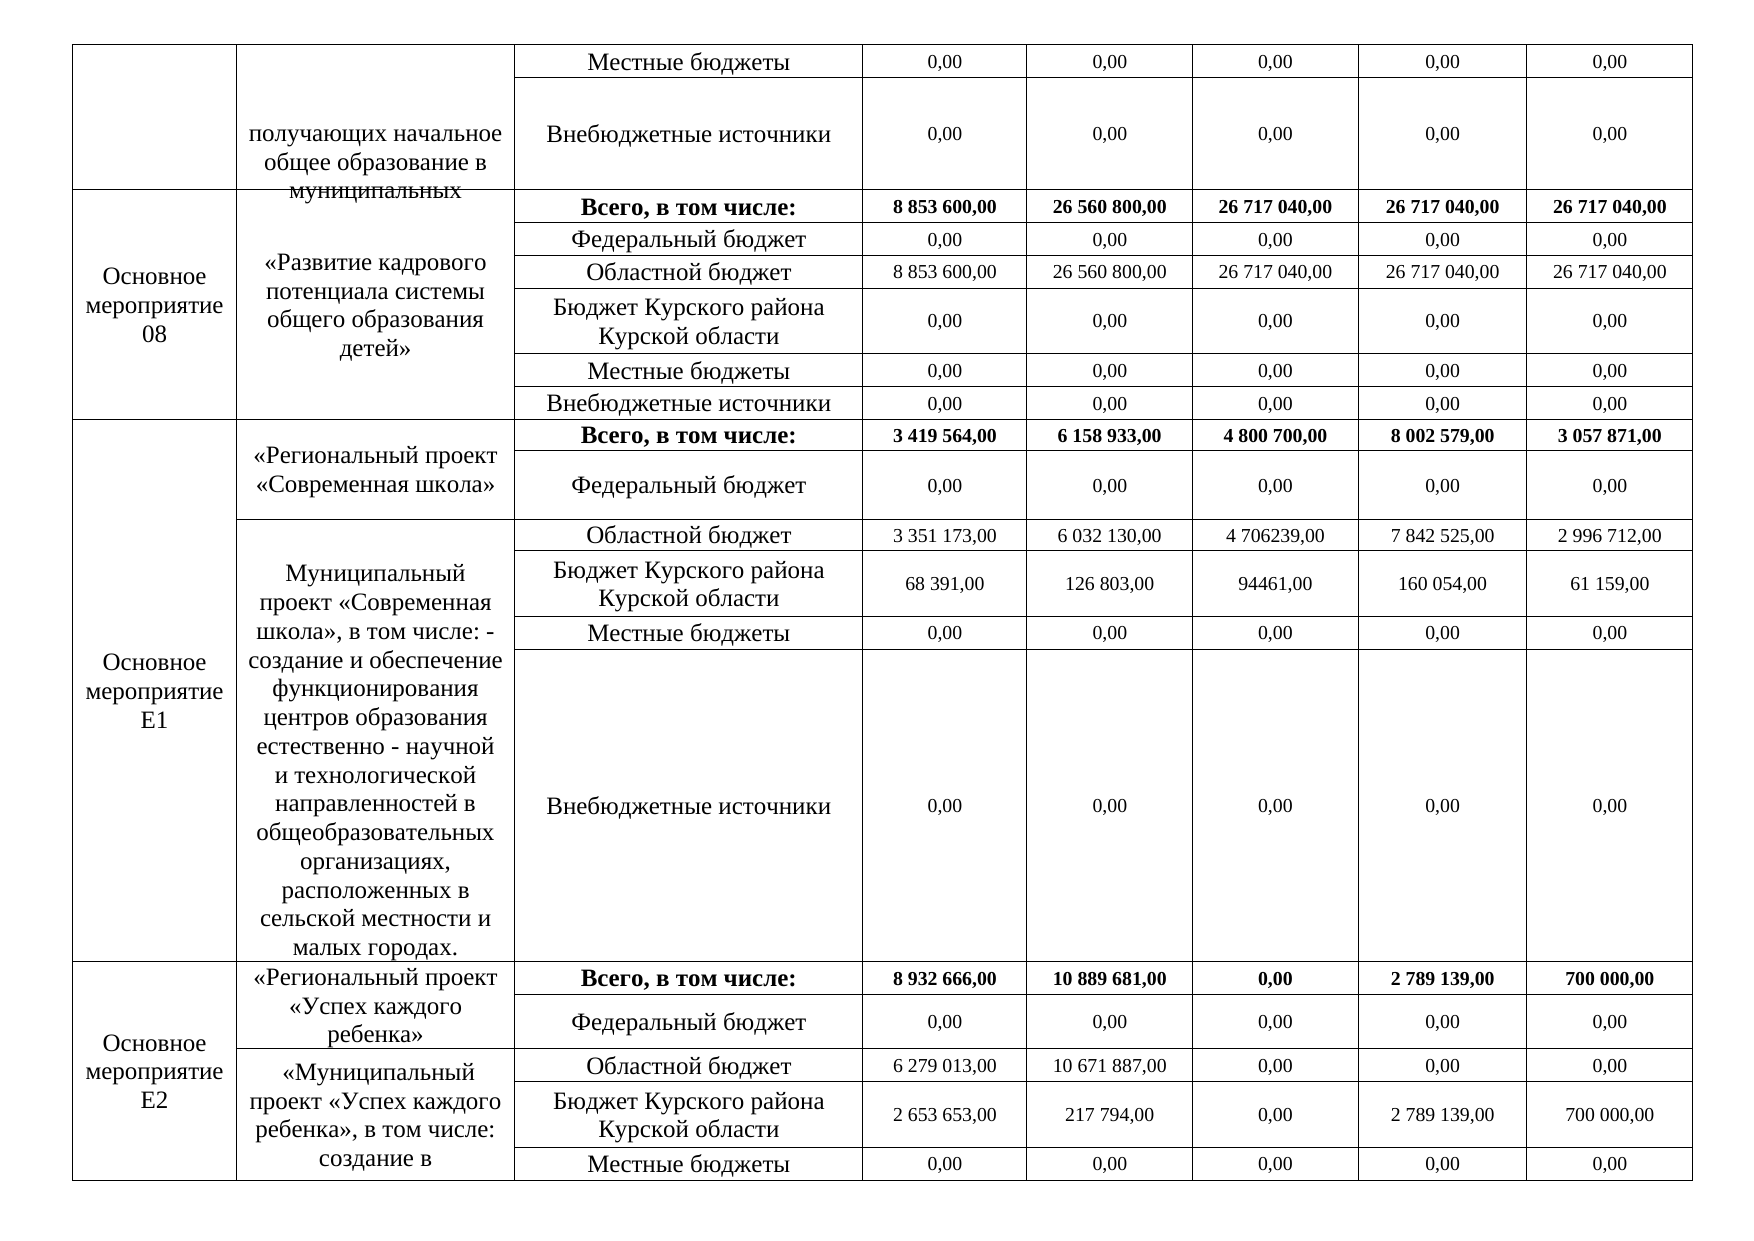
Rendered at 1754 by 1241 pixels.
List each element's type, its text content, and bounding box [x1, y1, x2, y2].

table_cell 8 932 666,00 [863, 962, 1026, 994]
table_cell 0,00 [1359, 617, 1526, 648]
table_cell 3 419 564,00 [863, 420, 1026, 450]
table_cell 0,00 [1027, 223, 1192, 255]
table_cell 0,00 [1027, 45, 1192, 77]
table_cell 0,00 [1027, 995, 1192, 1048]
table_cell «Региональный проект «Современная школа» [237, 420, 514, 519]
table_cell 160 054,00 [1359, 551, 1526, 616]
table_cell 10 889 681,00 [1027, 962, 1192, 994]
table_cell 0,00 [1359, 650, 1526, 961]
table_cell Местные бюджеты [515, 617, 862, 648]
table_cell 0,00 [1193, 387, 1358, 419]
table_cell 0,00 [863, 78, 1026, 189]
table_cell 6 032 130,00 [1027, 520, 1192, 550]
table_cell 0,00 [1359, 223, 1526, 255]
table_cell 26 717 040,00 [1193, 190, 1358, 222]
table_cell Местные бюджеты [515, 1148, 862, 1179]
table_cell 26 560 800,00 [1027, 256, 1192, 288]
table_cell 2 789 139,00 [1359, 962, 1526, 994]
table_cell 0,00 [1193, 354, 1358, 386]
table_cell 700 000,00 [1527, 1082, 1692, 1147]
table_cell Основное мероприятие 08 [73, 190, 236, 419]
table_cell 0,00 [863, 617, 1026, 648]
table_cell Внебюджетные источники [515, 387, 862, 419]
table_cell 0,00 [863, 45, 1026, 77]
table_cell 0,00 [1193, 962, 1358, 994]
table_cell 0,00 [1527, 1049, 1692, 1081]
table_cell 0,00 [1193, 650, 1358, 961]
table_cell 0,00 [1027, 451, 1192, 519]
table_cell Внебюджетные источники [515, 650, 862, 961]
table_cell Бюджет Курского района Курской области [515, 1082, 862, 1147]
table_cell 26 717 040,00 [1193, 256, 1358, 288]
table_cell 7 842 525,00 [1359, 520, 1526, 550]
table_cell Всего, в том числе: [515, 190, 862, 222]
table_cell 0,00 [863, 995, 1026, 1048]
table_cell 0,00 [863, 451, 1026, 519]
table_cell Внебюджетные источники [515, 78, 862, 189]
table_cell 3 351 173,00 [863, 520, 1026, 550]
table_cell Федеральный бюджет [515, 451, 862, 519]
table_cell 0,00 [1193, 617, 1358, 648]
table_cell 0,00 [1193, 223, 1358, 255]
table_cell 0,00 [1359, 1148, 1526, 1179]
table_cell 4 800 700,00 [1193, 420, 1358, 450]
table_cell 0,00 [1027, 289, 1192, 353]
table_cell 0,00 [863, 1148, 1026, 1179]
table_cell 0,00 [1359, 387, 1526, 419]
table_cell «Региональный проект «Успех каждого ребенка» [237, 962, 514, 1048]
table_cell Федеральный бюджет [515, 223, 862, 255]
table_cell 0,00 [1193, 1082, 1358, 1147]
table_cell 700 000,00 [1527, 962, 1692, 994]
table_cell 26 717 040,00 [1359, 190, 1526, 222]
table_cell 0,00 [1027, 387, 1192, 419]
table_cell 0,00 [863, 650, 1026, 961]
table_cell 0,00 [1359, 45, 1526, 77]
table_cell Всего, в том числе: [515, 420, 862, 450]
table_cell 26 717 040,00 [1359, 256, 1526, 288]
table_cell 8 853 600,00 [863, 190, 1026, 222]
table_cell 0,00 [1527, 78, 1692, 189]
table_cell 0,00 [1193, 995, 1358, 1048]
table_cell 0,00 [1027, 354, 1192, 386]
table_cell Областной бюджет [515, 1049, 862, 1081]
table_cell 2 996 712,00 [1527, 520, 1692, 550]
table_cell 0,00 [1527, 45, 1692, 77]
table_cell 26 560 800,00 [1027, 190, 1192, 222]
table_cell 0,00 [1527, 1148, 1692, 1179]
table_cell Всего, в том числе: [515, 962, 862, 994]
table_cell 0,00 [1527, 451, 1692, 519]
table_cell 0,00 [1193, 78, 1358, 189]
table_cell 0,00 [1193, 45, 1358, 77]
table_cell Областной бюджет [515, 256, 862, 288]
table_cell 0,00 [1027, 650, 1192, 961]
table_cell 0,00 [863, 387, 1026, 419]
table_cell 0,00 [1359, 78, 1526, 189]
table_cell Местные бюджеты [515, 45, 862, 77]
table_cell 0,00 [863, 289, 1026, 353]
table_cell 0,00 [1359, 451, 1526, 519]
table_cell 126 803,00 [1027, 551, 1192, 616]
table_cell 0,00 [1527, 995, 1692, 1048]
table_cell Муниципальный проект «Современная школа», в том числе: - создание и обеспечение функционирования центров образования естественно - научной и технологической направленностей в общеобразовательных организациях, расположенных в сельской местности и малых городах. [237, 520, 514, 961]
table_cell Бюджет Курского района Курской области [515, 289, 862, 353]
table_cell 0,00 [1193, 1049, 1358, 1081]
table_cell 0,00 [1193, 451, 1358, 519]
table_cell 217 794,00 [1027, 1082, 1192, 1147]
table_cell 0,00 [1527, 387, 1692, 419]
table_cell 2 653 653,00 [863, 1082, 1026, 1147]
table_cell 8 002 579,00 [1359, 420, 1526, 450]
table_cell 0,00 [863, 354, 1026, 386]
table_cell 94461,00 [1193, 551, 1358, 616]
table_cell 0,00 [1527, 289, 1692, 353]
table_cell 0,00 [1359, 354, 1526, 386]
table_cell 6 158 933,00 [1027, 420, 1192, 450]
table_cell 68 391,00 [863, 551, 1026, 616]
table_cell 0,00 [1359, 1049, 1526, 1081]
table_cell Федеральный бюджет [515, 995, 862, 1048]
table_cell 0,00 [1193, 289, 1358, 353]
table_cell 10 671 887,00 [1027, 1049, 1192, 1081]
table_cell 0,00 [1527, 223, 1692, 255]
table_cell 6 279 013,00 [863, 1049, 1026, 1081]
table_cell Основное мероприятие Е2 [73, 962, 236, 1179]
table_cell Местные бюджеты [515, 354, 862, 386]
table_cell 0,00 [1359, 289, 1526, 353]
table_cell 0,00 [863, 223, 1026, 255]
table_cell 2 789 139,00 [1359, 1082, 1526, 1147]
table_cell 0,00 [1527, 650, 1692, 961]
table_cell Основное мероприятие Е1 [73, 420, 236, 961]
table_cell Бюджет Курского района Курской области [515, 551, 862, 616]
table_cell 8 853 600,00 [863, 256, 1026, 288]
table_cell 26 717 040,00 [1527, 256, 1692, 288]
table_cell 0,00 [1193, 1148, 1358, 1179]
table_cell 61 159,00 [1527, 551, 1692, 616]
table_cell 0,00 [1527, 354, 1692, 386]
table_cell Областной бюджет [515, 520, 862, 550]
table_cell 4 706239,00 [1193, 520, 1358, 550]
table_cell 0,00 [1527, 617, 1692, 648]
table_cell «Развитие кадрового потенциала системы общего образования детей» [237, 190, 514, 419]
table_cell 0,00 [1027, 1148, 1192, 1179]
table_cell 0,00 [1027, 78, 1192, 189]
table_cell 0,00 [1027, 617, 1192, 648]
table_cell 3 057 871,00 [1527, 420, 1692, 450]
table_cell «Муниципальный проект «Успех каждого ребенка», в том числе: создание в общеобразовательных организациях, расположенных в сельской местности и малых городах, условий для занятий физической культурой и спортом [237, 1049, 514, 1179]
table_cell 26 717 040,00 [1527, 190, 1692, 222]
table_cell 0,00 [1359, 995, 1526, 1048]
